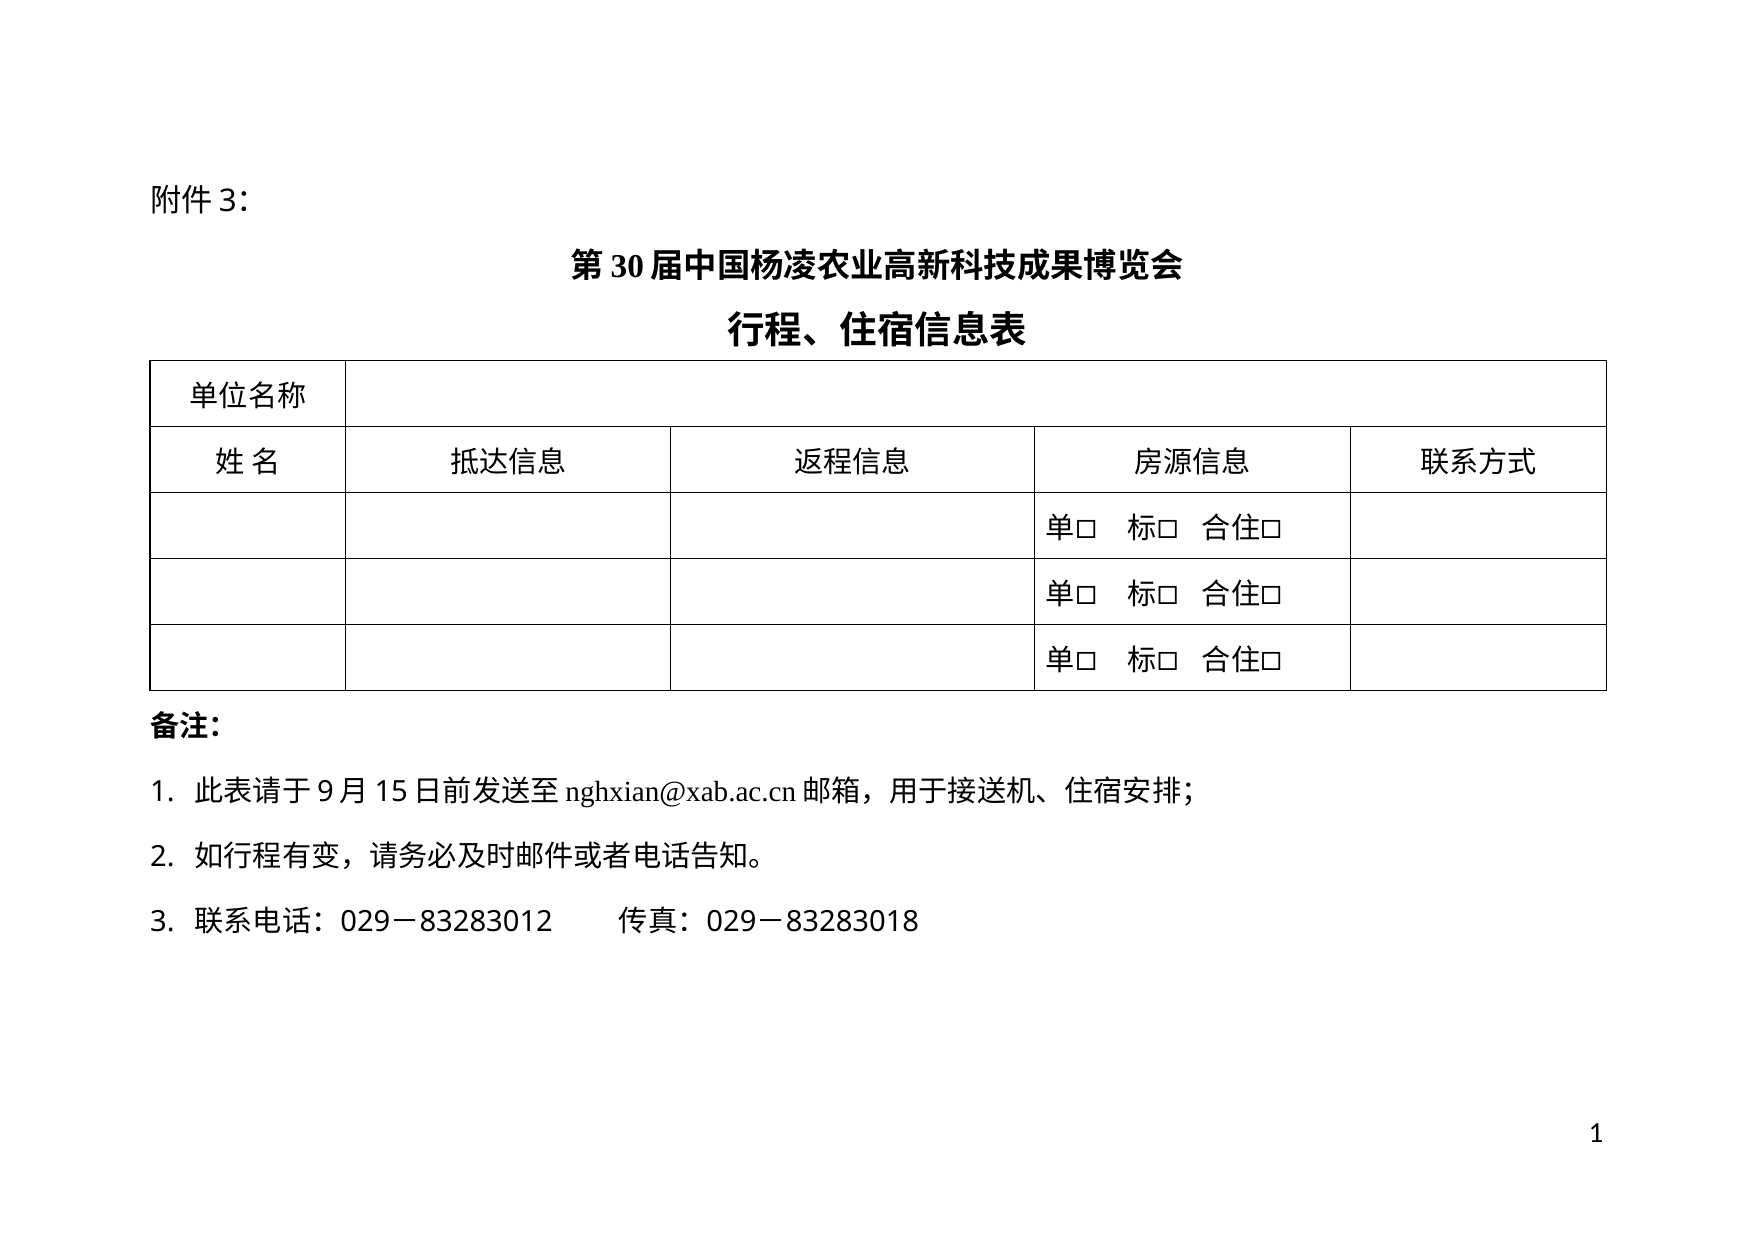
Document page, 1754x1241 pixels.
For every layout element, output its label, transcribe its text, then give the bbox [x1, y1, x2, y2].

table_cell [1351, 625, 1606, 690]
table_cell 联系方式 [1351, 427, 1606, 492]
table_header 单位名称 [151, 361, 345, 426]
text 附件3： [150, 165, 1604, 230]
table_cell 单 标 合住 [1035, 493, 1350, 558]
table_cell [671, 493, 1034, 558]
table_cell [671, 559, 1034, 624]
table_cell [151, 493, 345, 558]
table_cell [151, 559, 345, 624]
text 行程、住宿信息表 [150, 295, 1604, 360]
table_cell [346, 559, 670, 624]
table_cell 单 标 合住 [1035, 625, 1350, 690]
list 此表请于9月15日前发送至nghxian@xab.ac.cn邮箱，用于接送机、住宿安排； [150, 756, 1604, 821]
table_cell [151, 625, 345, 690]
table_cell [346, 493, 670, 558]
table_cell 返程信息 [671, 427, 1034, 492]
list 联系电话：029－83283012 传真：029－83283018 [150, 886, 1604, 951]
table_cell [1351, 559, 1606, 624]
table_cell [671, 625, 1034, 690]
table_header [346, 361, 1606, 426]
table_cell 抵达信息 [346, 427, 670, 492]
text 第30届中国杨凌农业高新科技成果博览会 [150, 230, 1604, 295]
text 备注： [150, 691, 1604, 756]
table_cell 单 标 合住 [1035, 559, 1350, 624]
list 如行程有变，请务必及时邮件或者电话告知。 [150, 821, 1604, 886]
table_cell 姓 名 [151, 427, 345, 492]
table_cell [346, 625, 670, 690]
table_cell 房源信息 [1035, 427, 1350, 492]
table_cell [1351, 493, 1606, 558]
